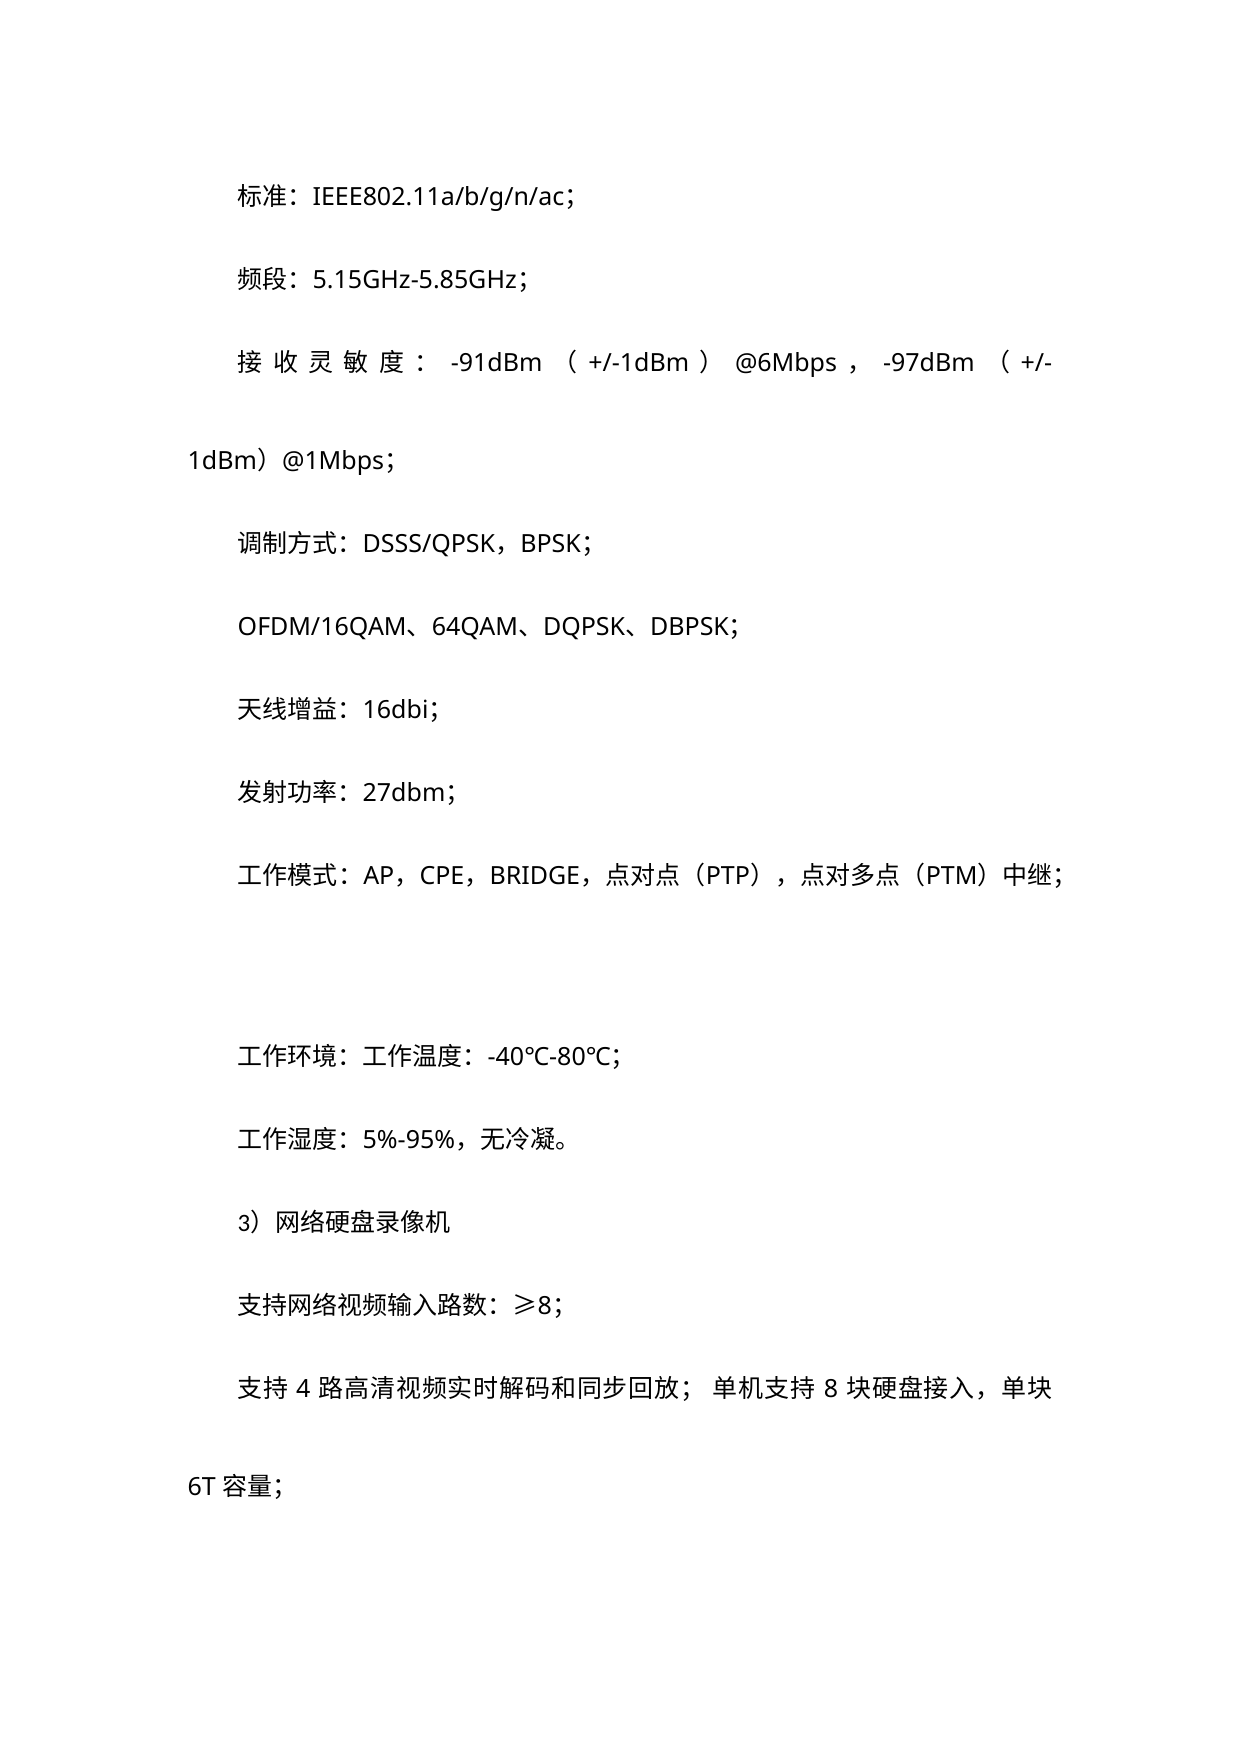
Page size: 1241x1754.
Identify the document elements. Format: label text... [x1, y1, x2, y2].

text 调制方式：DSSS/QPSK，BPSK； [187, 509, 1053, 574]
text 3）网络硬盘录像机 [187, 1188, 1053, 1253]
text 频段：5.15GHz-5.85GHz； [187, 245, 1053, 310]
text 标准：IEEE802.11a/b/g/n/ac； [187, 162, 1053, 227]
text OFDM/16QAM、64QAM、DQPSK、DBPSK； [187, 592, 1053, 657]
text 工作湿度：5%-95%，无冷凝。 [187, 1105, 1053, 1170]
text 接收灵敏度：-91dBm（+/-1dBm）@6Mbps，-97dBm（+/-1dBm）@1Mbps； [187, 328, 1053, 491]
text 工作模式：AP，CPE，BRIDGE，点对点（PTP），点对多点（PTM）中继； [187, 841, 1053, 1004]
text 工作环境：工作温度：-40℃-80℃； [187, 1022, 1053, 1087]
text 天线增益：16dbi； [187, 675, 1053, 740]
text 支持网络视频输入路数：≥8； [187, 1271, 1053, 1336]
text 发射功率：27dbm； [187, 758, 1053, 823]
text 支持 4 路高清视频实时解码和同步回放； 单机支持 8 块硬盘接入，单块 6T 容量； [187, 1354, 1053, 1517]
